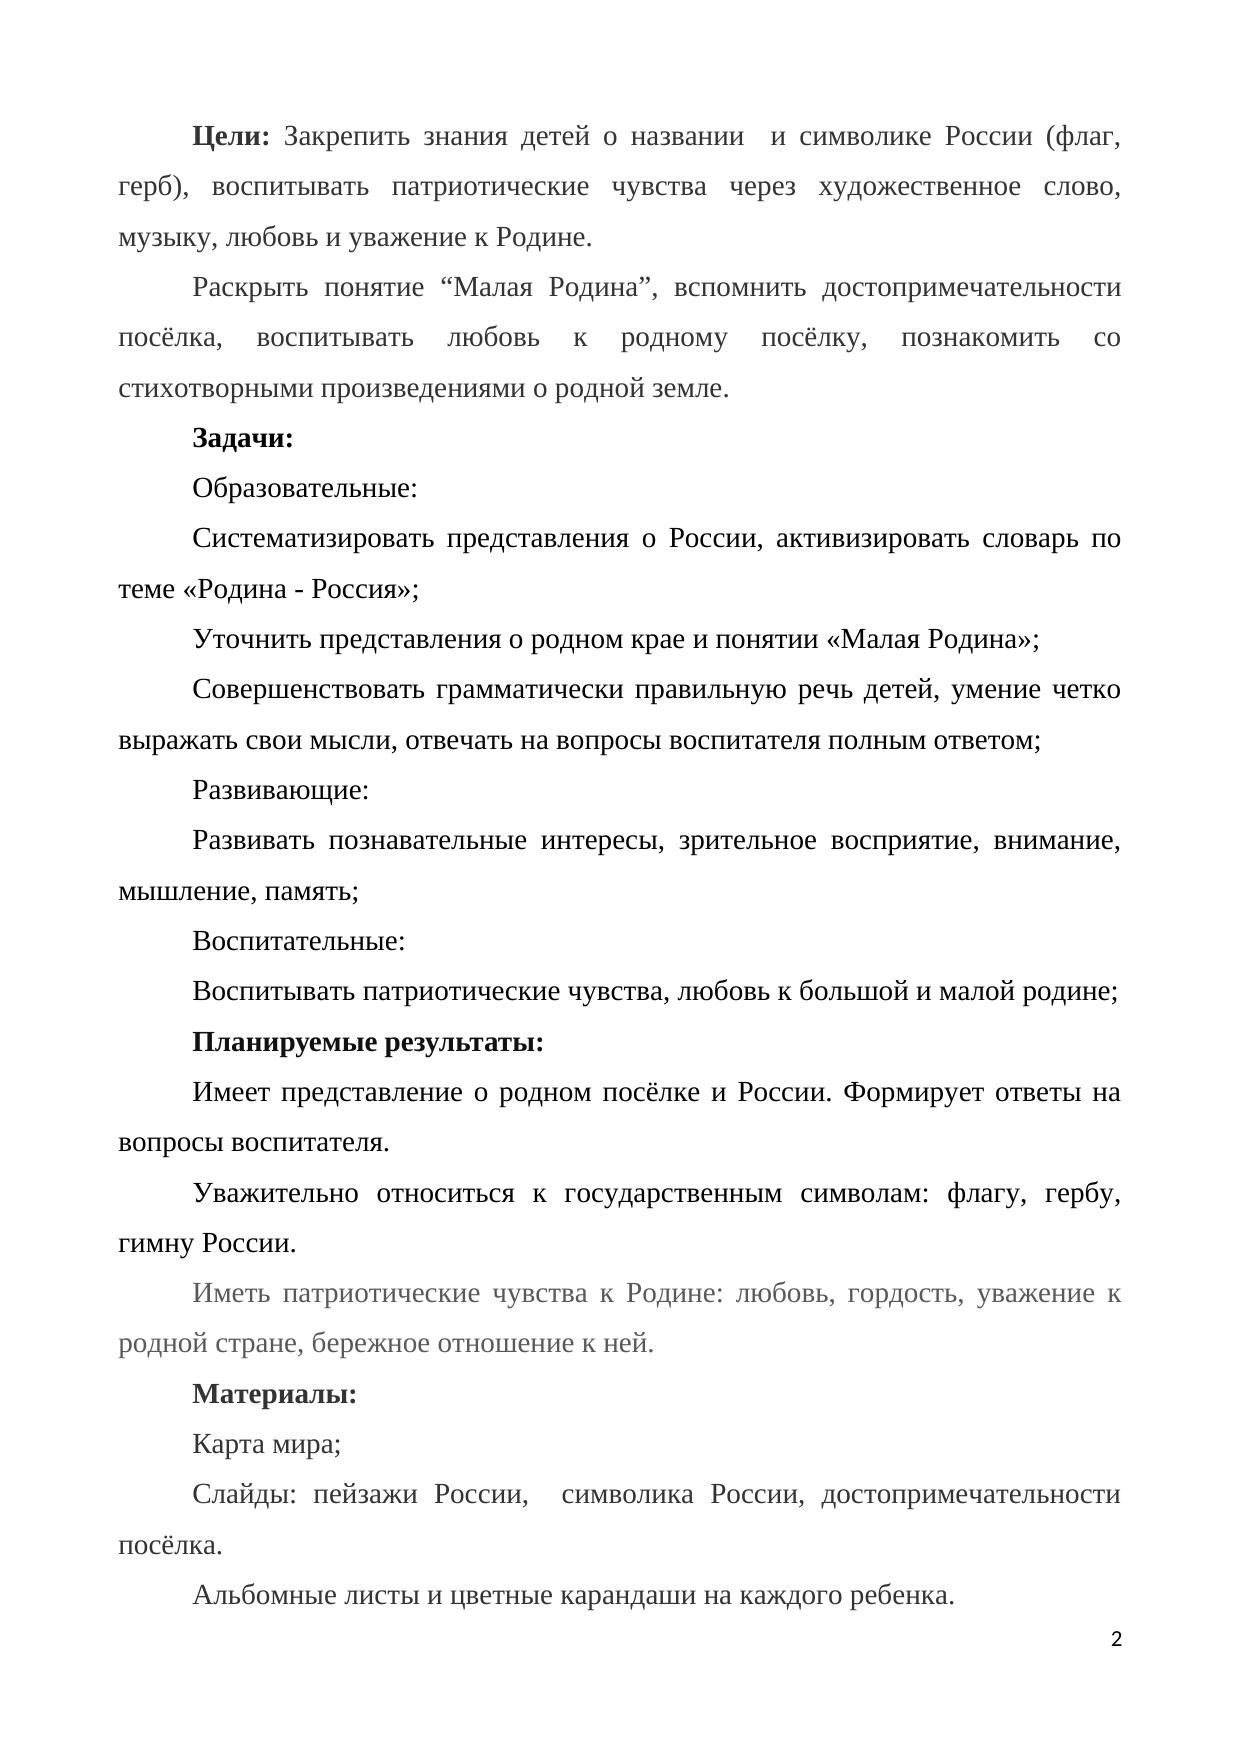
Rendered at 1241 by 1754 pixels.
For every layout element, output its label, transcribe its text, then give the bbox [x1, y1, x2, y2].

text Развивающие: [118, 772, 1122, 806]
text Раскрыть понятие “Малая Родина”, вспомнить достопримечательности посёлка, воспитывать любовь к родному посёлку, познакомить со стихотворными произведениями о родной земле. [118, 269, 1122, 403]
text Воспитательные: [118, 923, 1122, 957]
text Иметь патриотические чувства к Родине: любовь, гордость, уважение к родной стране, бережное отношение к ней. [118, 1275, 1122, 1359]
text Слайды: пейзажи России, символика России, достопримечательности посёлка. [118, 1477, 1122, 1560]
text Планируемые результаты: [118, 1024, 1122, 1057]
text Уточнить представления о родном крае и понятии «Малая Родина»; [118, 621, 1122, 655]
text Образовательные: [118, 470, 1122, 504]
text Материалы: [118, 1376, 1122, 1409]
text Систематизировать представления о России, активизировать словарь по теме «Родина - Россия»; [118, 521, 1122, 604]
text Уважительно относиться к государственным символам: флагу, гербу, гимну России. [118, 1175, 1122, 1258]
text Совершенствовать грамматически правильную речь детей, умение четко выражать свои мысли, отвечать на вопросы воспитателя полным ответом; [118, 672, 1122, 755]
text Альбомные листы и цветные карандаши на каждого ребенка. [118, 1577, 1122, 1611]
text Задачи: [118, 420, 1122, 453]
text Развивать познавательные интересы, зрительное восприятие, внимание, мышление, память; [118, 822, 1122, 906]
text Карта мира; [118, 1426, 1122, 1460]
text Имеет представление о родном посёлке и России. Формирует ответы на вопросы воспитателя. [118, 1074, 1122, 1158]
text Воспитывать патриотические чувства, любовь к большой и малой родине; [118, 973, 1122, 1007]
text Цели: Закрепить знания детей о названии и символике России (флаг, герб), воспитывать патриотические чувства через художественное слово, музыку, любовь и уважение к Родине. [118, 118, 1122, 252]
